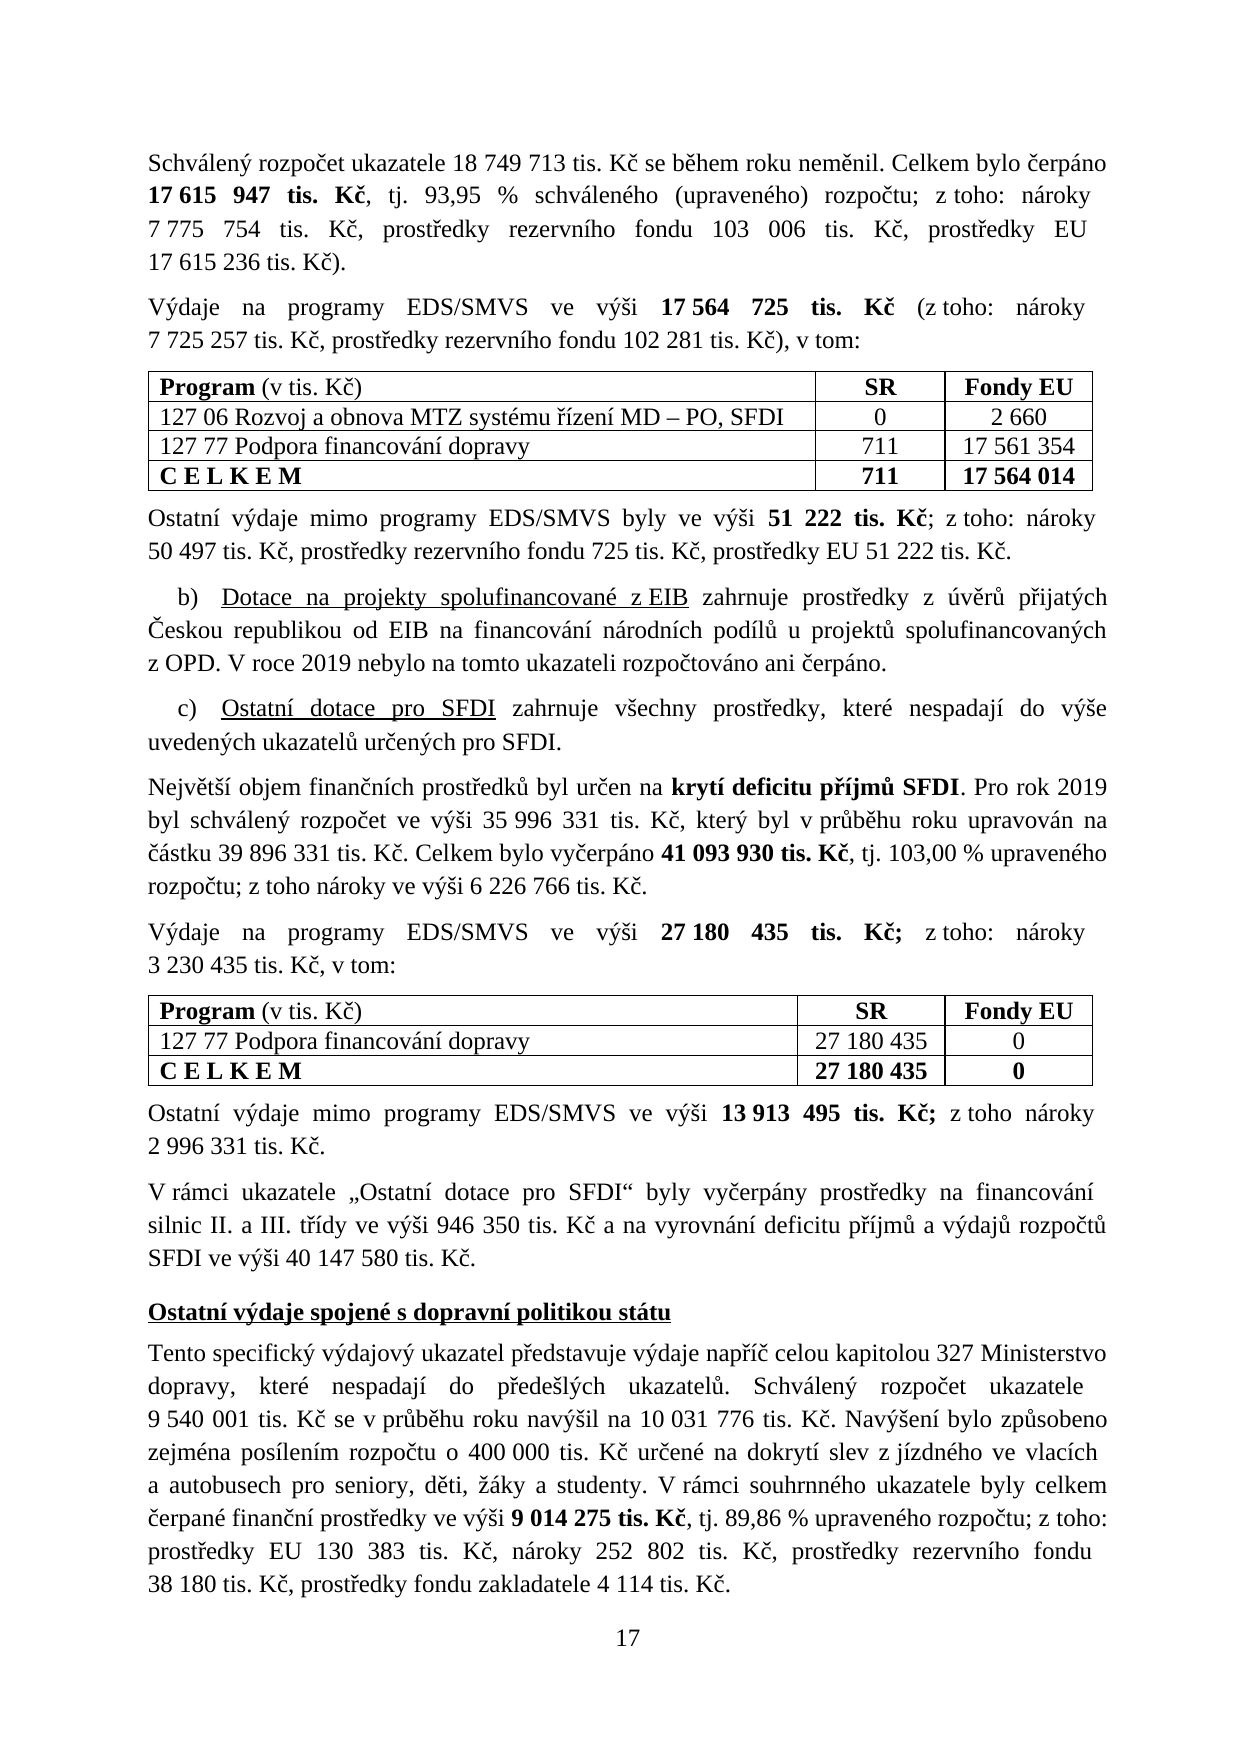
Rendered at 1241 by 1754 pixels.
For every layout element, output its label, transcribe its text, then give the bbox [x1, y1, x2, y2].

table_header Fondy EU [946, 996, 1092, 1025]
text V rámci ukazatele „Ostatní dotace pro SFDI“ byly vyčerpány prostředky na financování silnic II. a III. třídy ve výši 946 350 tis. Kč a na vyrovnání deficitu příjmů a výdajů rozpočtů SFDI ve výši 40 147 580 tis. Kč. [148, 1177, 1107, 1271]
table_header Fondy EU [946, 372, 1092, 401]
table_header Program (v tis. Kč) [149, 996, 797, 1025]
table_cell 27 180 435 [798, 1026, 944, 1055]
text Schválený rozpočet ukazatele 18 749 713 tis. Kč se během roku neměnil. Celkem bylo čerpáno 17 615 947 tis. Kč, tj. 93,95 % schváleného (upraveného) rozpočtu; z toho: nároky 7 775 754 tis. Kč, prostředky rezervního fondu 103 006 tis. Kč, prostředky EU 17 615 236 tis. Kč). [148, 148, 1107, 275]
table_cell 127 06 Rozvoj a obnova MTZ systému řízení MD – PO, SFDI [149, 402, 815, 430]
table_cell 17 561 354 [946, 431, 1092, 460]
text Ostatní výdaje mimo programy EDS/SMVS byly ve výši 51 222 tis. Kč; z toho: nároky 50 497 tis. Kč, prostředky rezervního fondu 725 tis. Kč, prostředky EU 51 222 tis. Kč. [148, 503, 1107, 565]
table_cell 711 [816, 461, 944, 490]
table_cell 0 [946, 1056, 1092, 1084]
table_header SR [816, 372, 944, 401]
table_cell 0 [816, 402, 944, 430]
table_header Program (v tis. Kč) [149, 372, 815, 401]
list Ostatní dotace pro SFDI zahrnuje všechny prostředky, které nespadají do výše uvedených ukazatelů určených pro SFDI. [148, 693, 1107, 755]
subtitle Ostatní výdaje spojené s dopravní politikou státu [148, 1297, 1107, 1325]
table_cell C E L K E M [149, 1056, 797, 1084]
text Tento specifický výdajový ukazatel představuje výdaje napříč celou kapitolou 327 Ministerstvo dopravy, které nespadají do předešlých ukazatelů. Schválený rozpočet ukazatele 9 540 001 tis. Kč se v průběhu roku navýšil na 10 031 776 tis. Kč. Navýšení bylo způsobeno zejména posílením rozpočtu o 400 000 tis. Kč určené na dokrytí slev z jízdného ve vlacích a autobusech pro seniory, děti, žáky a studenty. V rámci souhrnného ukazatele byly celkem čerpané finanční prostředky ve výši 9 014 275 tis. Kč, tj. 89,86 % upraveného rozpočtu; z toho: prostředky EU 130 383 tis. Kč, nároky 252 802 tis. Kč, prostředky rezervního fondu 38 180 tis. Kč, prostředky fondu zakladatele 4 114 tis. Kč. [148, 1338, 1107, 1598]
table_cell 127 77 Podpora financování dopravy [149, 1026, 797, 1055]
table_cell C E L K E M [149, 461, 815, 490]
text Výdaje na programy EDS/SMVS ve výši 17 564 725 tis. Kč (z toho: nároky 7 725 257 tis. Kč, prostředky rezervního fondu 102 281 tis. Kč), v tom: [148, 292, 1107, 354]
table_cell 17 564 014 [946, 461, 1092, 490]
text Největší objem finančních prostředků byl určen na krytí deficitu příjmů SFDI. Pro rok 2019 byl schválený rozpočet ve výši 35 996 331 tis. Kč, který byl v průběhu roku upravován na částku 39 896 331 tis. Kč. Celkem bylo vyčerpáno 41 093 930 tis. Kč, tj. 103,00 % upraveného rozpočtu; z toho nároky ve výši 6 226 766 tis. Kč. [148, 772, 1107, 900]
list Dotace na projekty spolufinancované z EIB zahrnuje prostředky z úvěrů přijatých Českou republikou od EIB na financování národních podílů u projektů spolufinancovaných z OPD. V roce 2019 nebylo na tomto ukazateli rozpočtováno ani čerpáno. [148, 582, 1107, 677]
table_cell 711 [816, 431, 944, 460]
table_header SR [798, 996, 944, 1025]
table_cell 27 180 435 [798, 1056, 944, 1084]
table_cell 127 77 Podpora financování dopravy [149, 431, 815, 460]
table_cell 2 660 [946, 402, 1092, 430]
text Výdaje na programy EDS/SMVS ve výši 27 180 435 tis. Kč; z toho: nároky 3 230 435 tis. Kč, v tom: [148, 917, 1107, 978]
text Ostatní výdaje mimo programy EDS/SMVS ve výši 13 913 495 tis. Kč; z toho nároky 2 996 331 tis. Kč. [148, 1098, 1107, 1160]
table_cell 0 [946, 1026, 1092, 1055]
